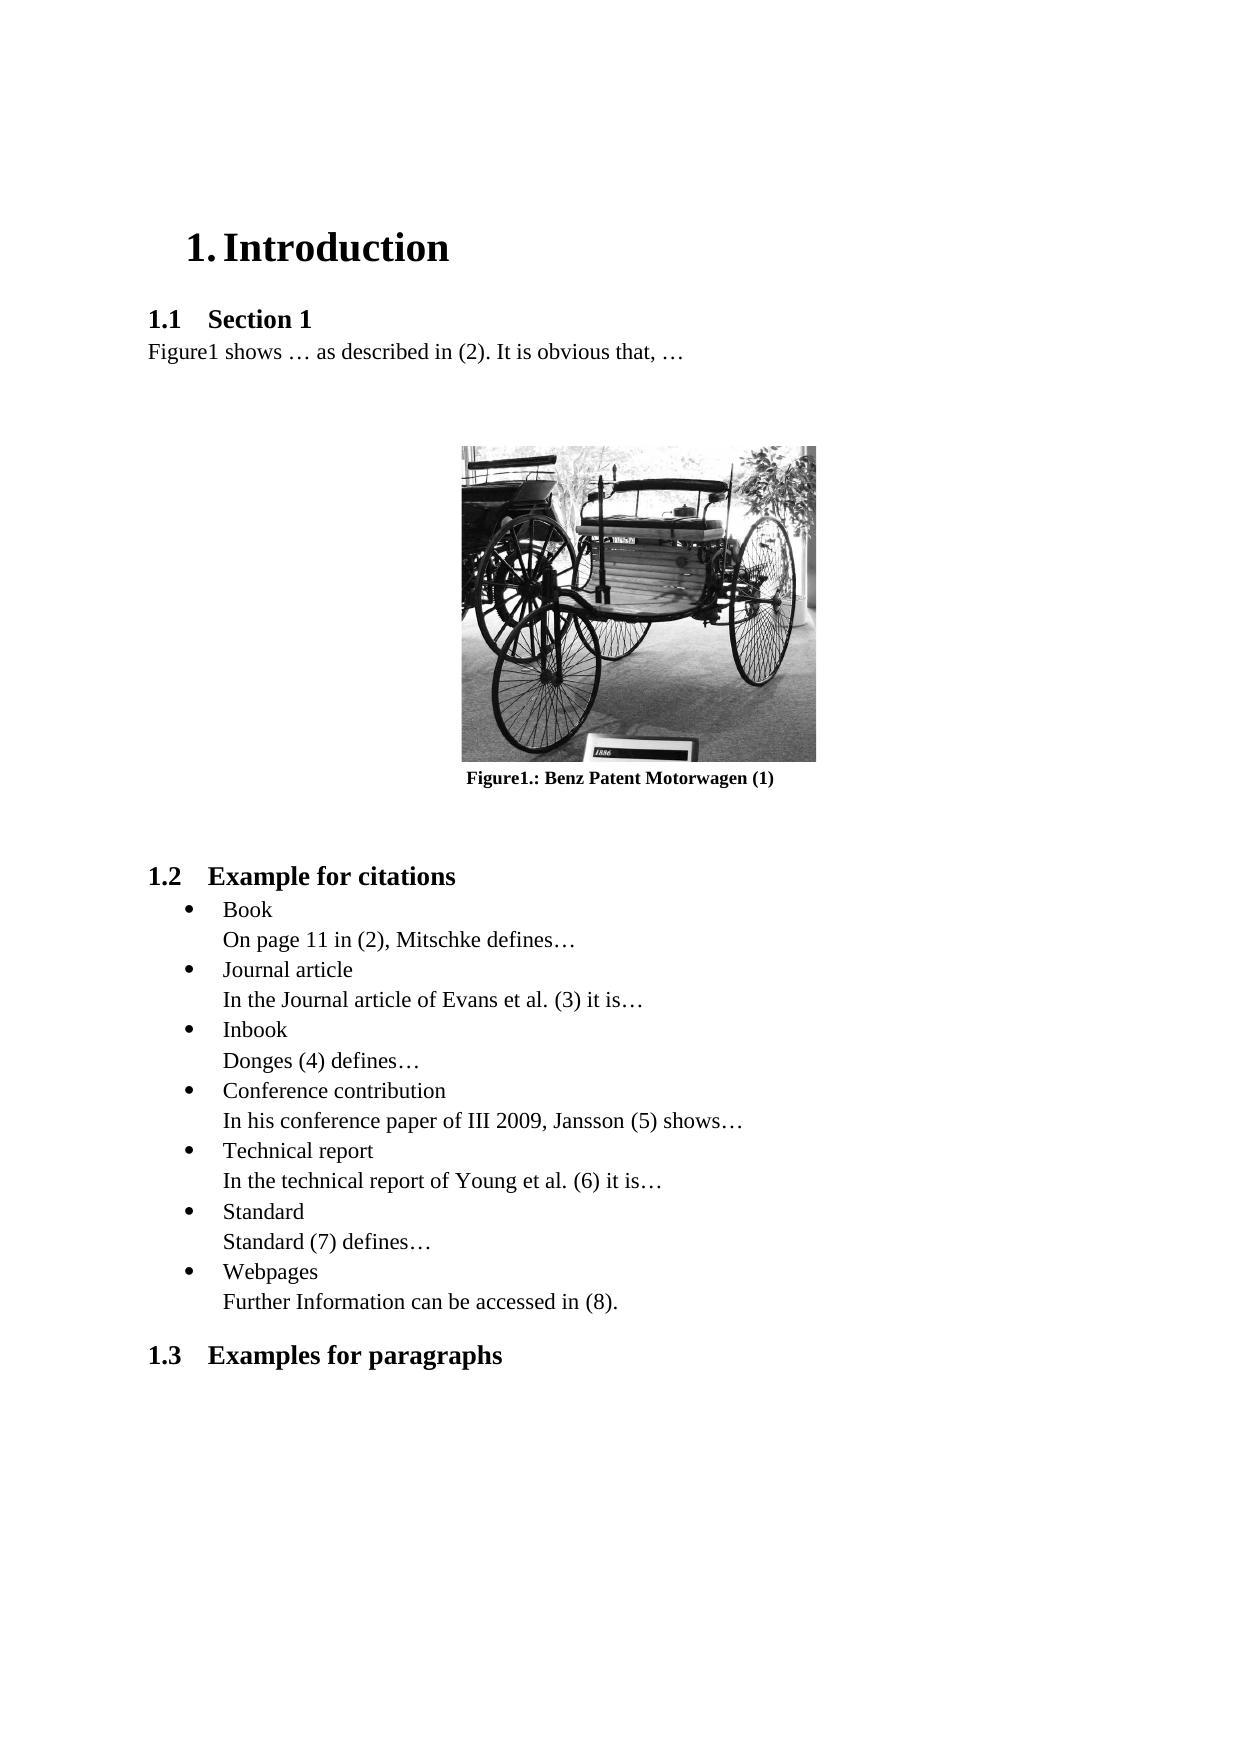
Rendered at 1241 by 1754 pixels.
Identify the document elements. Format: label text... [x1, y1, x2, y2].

list Webpages [185, 1258, 1093, 1284]
list Inbook [185, 1017, 1093, 1043]
list Further Information can be accessed in. [223, 1288, 1093, 1315]
list Technical report [185, 1137, 1093, 1164]
list In his conference paper of III 2009, Jansson shows… [223, 1107, 1093, 1133]
subtitle Section 1 [148, 303, 1093, 334]
list In the Journal article of Evans et al. it is… [223, 986, 1093, 1013]
list Standard [185, 1198, 1093, 1224]
subtitle Example for citations [148, 860, 1093, 891]
list Journal article [185, 956, 1093, 982]
list Conference contribution [185, 1077, 1093, 1103]
subtitle Examples for paragraphs [148, 1339, 1093, 1371]
list In the technical report of Young et al. it is… [223, 1168, 1093, 1194]
text Figure.: Benz Patent Motorwagen [148, 767, 1093, 788]
subtitle Introduction [185, 223, 1093, 271]
text Figure 1 shows … as described in . It is obvious that, … [148, 338, 1093, 365]
list Book [185, 896, 1093, 922]
list On page 11 in, Mitschke defines… [223, 926, 1093, 952]
list Donges defines… [223, 1047, 1093, 1073]
list Standard defines… [223, 1228, 1093, 1254]
